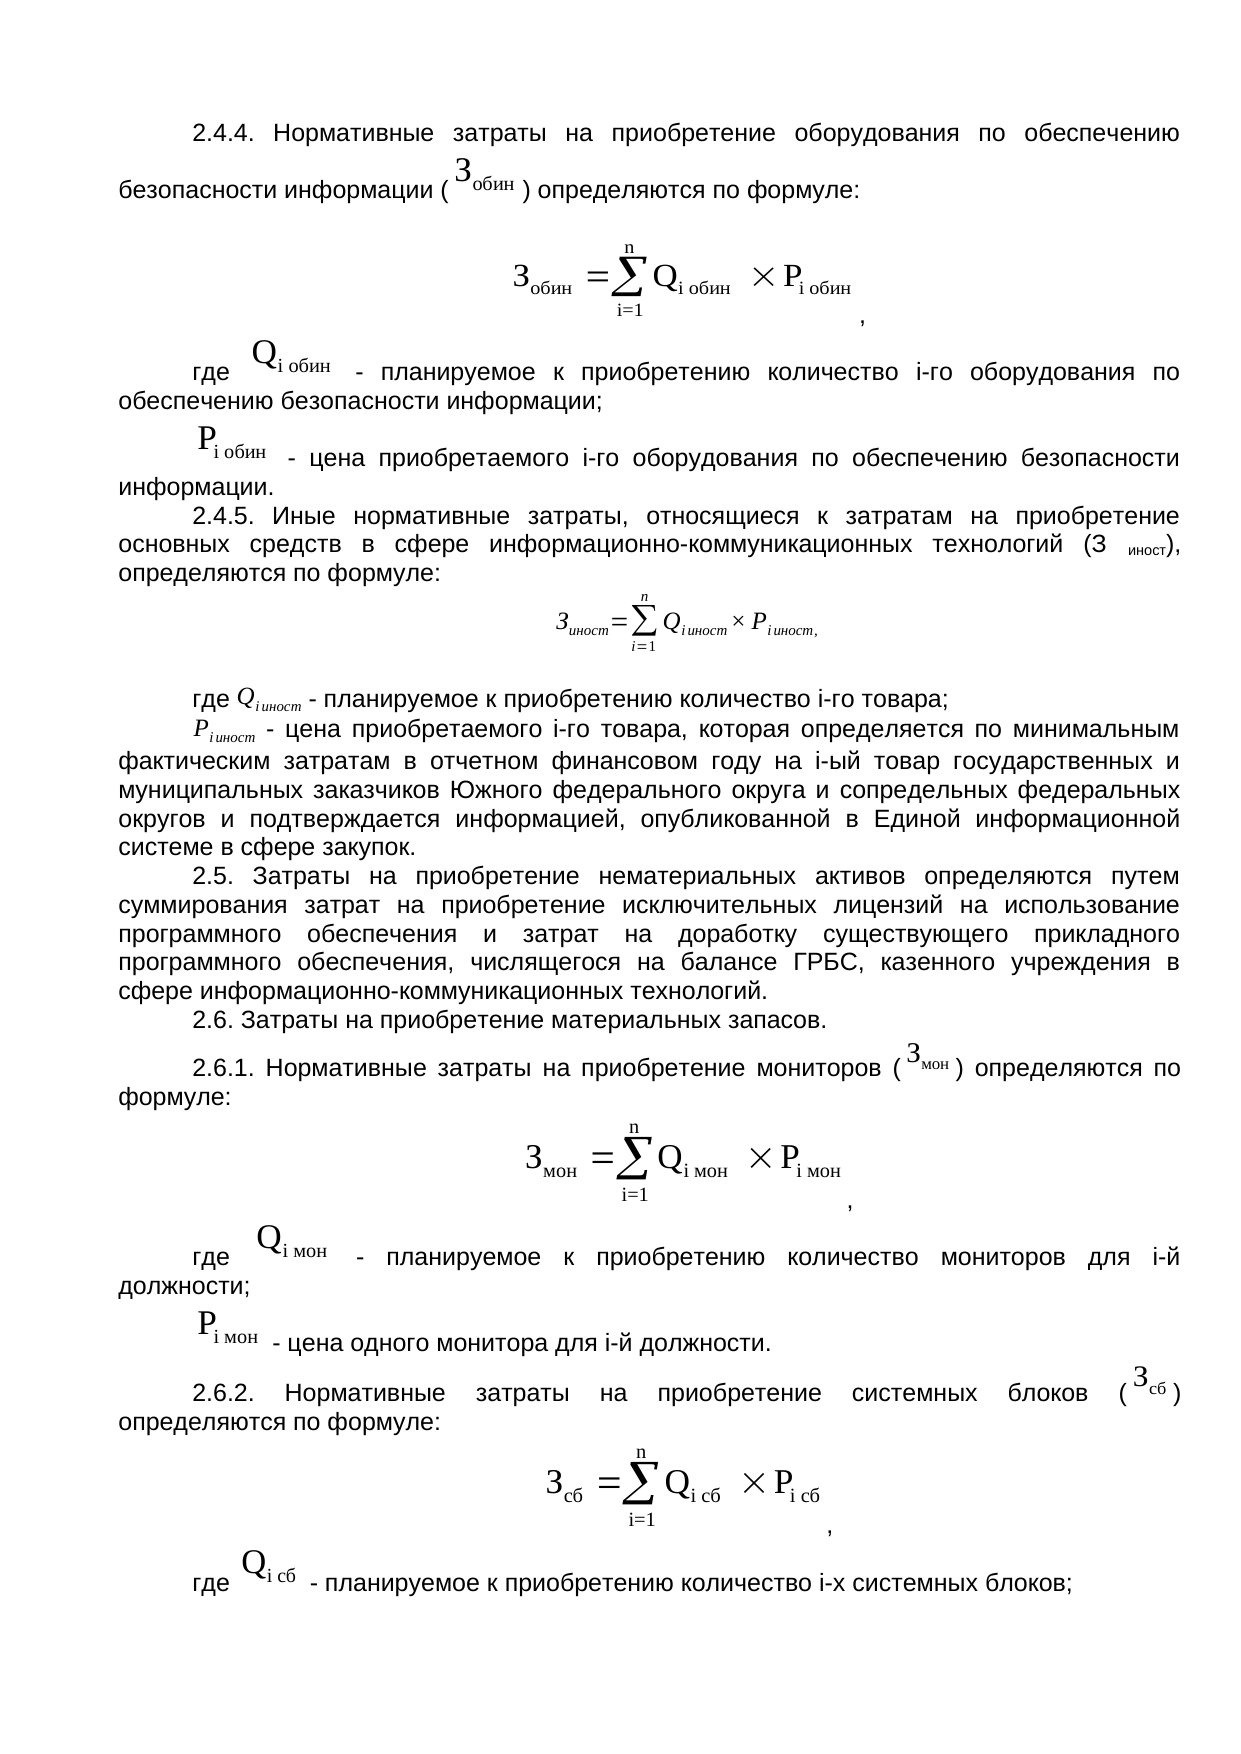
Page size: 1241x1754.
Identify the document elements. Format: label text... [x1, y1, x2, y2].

text 2.5. Затраты на приобретение нематериальных активов определяются путем суммирования затрат на приобретение исключительных лицензий на использование программного обеспечения и затрат на доработку существующего прикладного программного обеспечения, числящегося на балансе ГРБС, казенного учреждения в сфере информационно-коммуникационных технологий. [118, 861, 1181, 1005]
text , [118, 233, 1181, 329]
text где - планируемое к приобретению количество i-х системных блоков; [118, 1539, 1181, 1596]
text 2.4.5. Иные нормативные затраты, относящиеся к затратам на приобретение основных средств в сфере информационно-коммуникационных технологий (З иност), определяются по формуле: [118, 501, 1181, 587]
text - цена приобретаемого i-го товара, которая определяется по минимальным фактическим затратам в отчетном финансовом году на i-ый товар государственных и муниципальных заказчиков Южного федерального округа и сопредельных федеральных округов и подтверждается информацией, опубликованной в Единой информационной системе в сфере закупок. [118, 714, 1181, 861]
text , [118, 1436, 1181, 1539]
text - цена приобретаемого i-го оборудования по обеспечению безопасности информации. [118, 415, 1181, 501]
text 2.6.2. Нормативные затраты на приобретение системных блоков () определяются по формуле: [118, 1357, 1181, 1436]
text - цена одного монитора для i-й должности. [118, 1300, 1181, 1357]
text 2.6. Затраты на приобретение материальных запасов. [118, 1005, 1181, 1033]
text 2.6.1. Нормативные затраты на приобретение мониторов () определяются по формуле: [118, 1033, 1181, 1110]
text , [118, 1110, 1181, 1214]
text где - планируемое к приобретению количество мониторов для i-й должности; [118, 1214, 1181, 1300]
text где - планируемое к приобретению количество i-го товара; [118, 683, 1181, 714]
text где - планируемое к приобретению количество i-го оборудования по обеспечению безопасности информации; [118, 329, 1181, 415]
text 2.4.4. Нормативные затраты на приобретение оборудования по обеспечению безопасности информации () определяются по формуле: [118, 118, 1181, 204]
